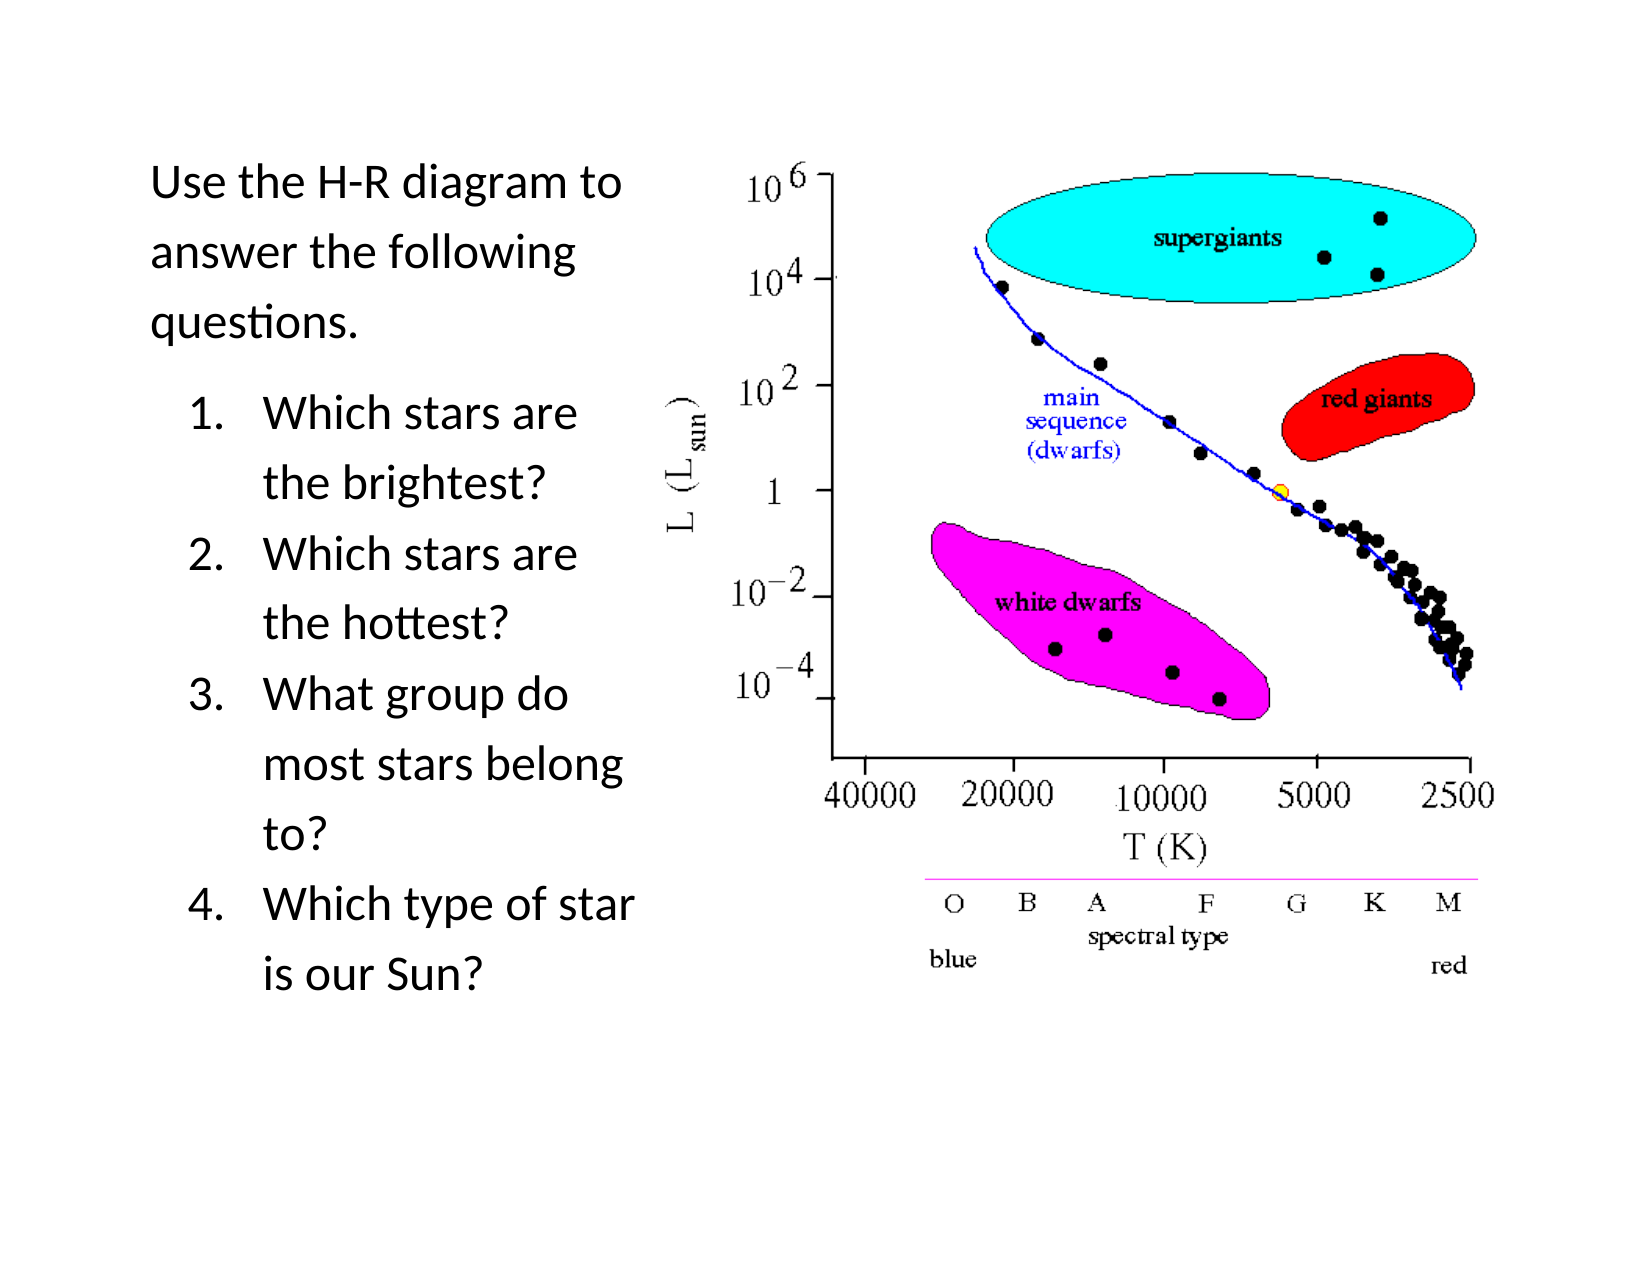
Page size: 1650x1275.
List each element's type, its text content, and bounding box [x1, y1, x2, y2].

picture [659, 136, 1538, 1004]
list Which type of star is our Sun? [187, 872, 659, 1003]
list Which stars are the hottest? [187, 521, 659, 652]
list Which stars are the brightest? [187, 381, 659, 512]
text Use the H-R diagram to answer the following questions. [150, 150, 659, 351]
list What group do most stars belong to? [187, 662, 659, 863]
